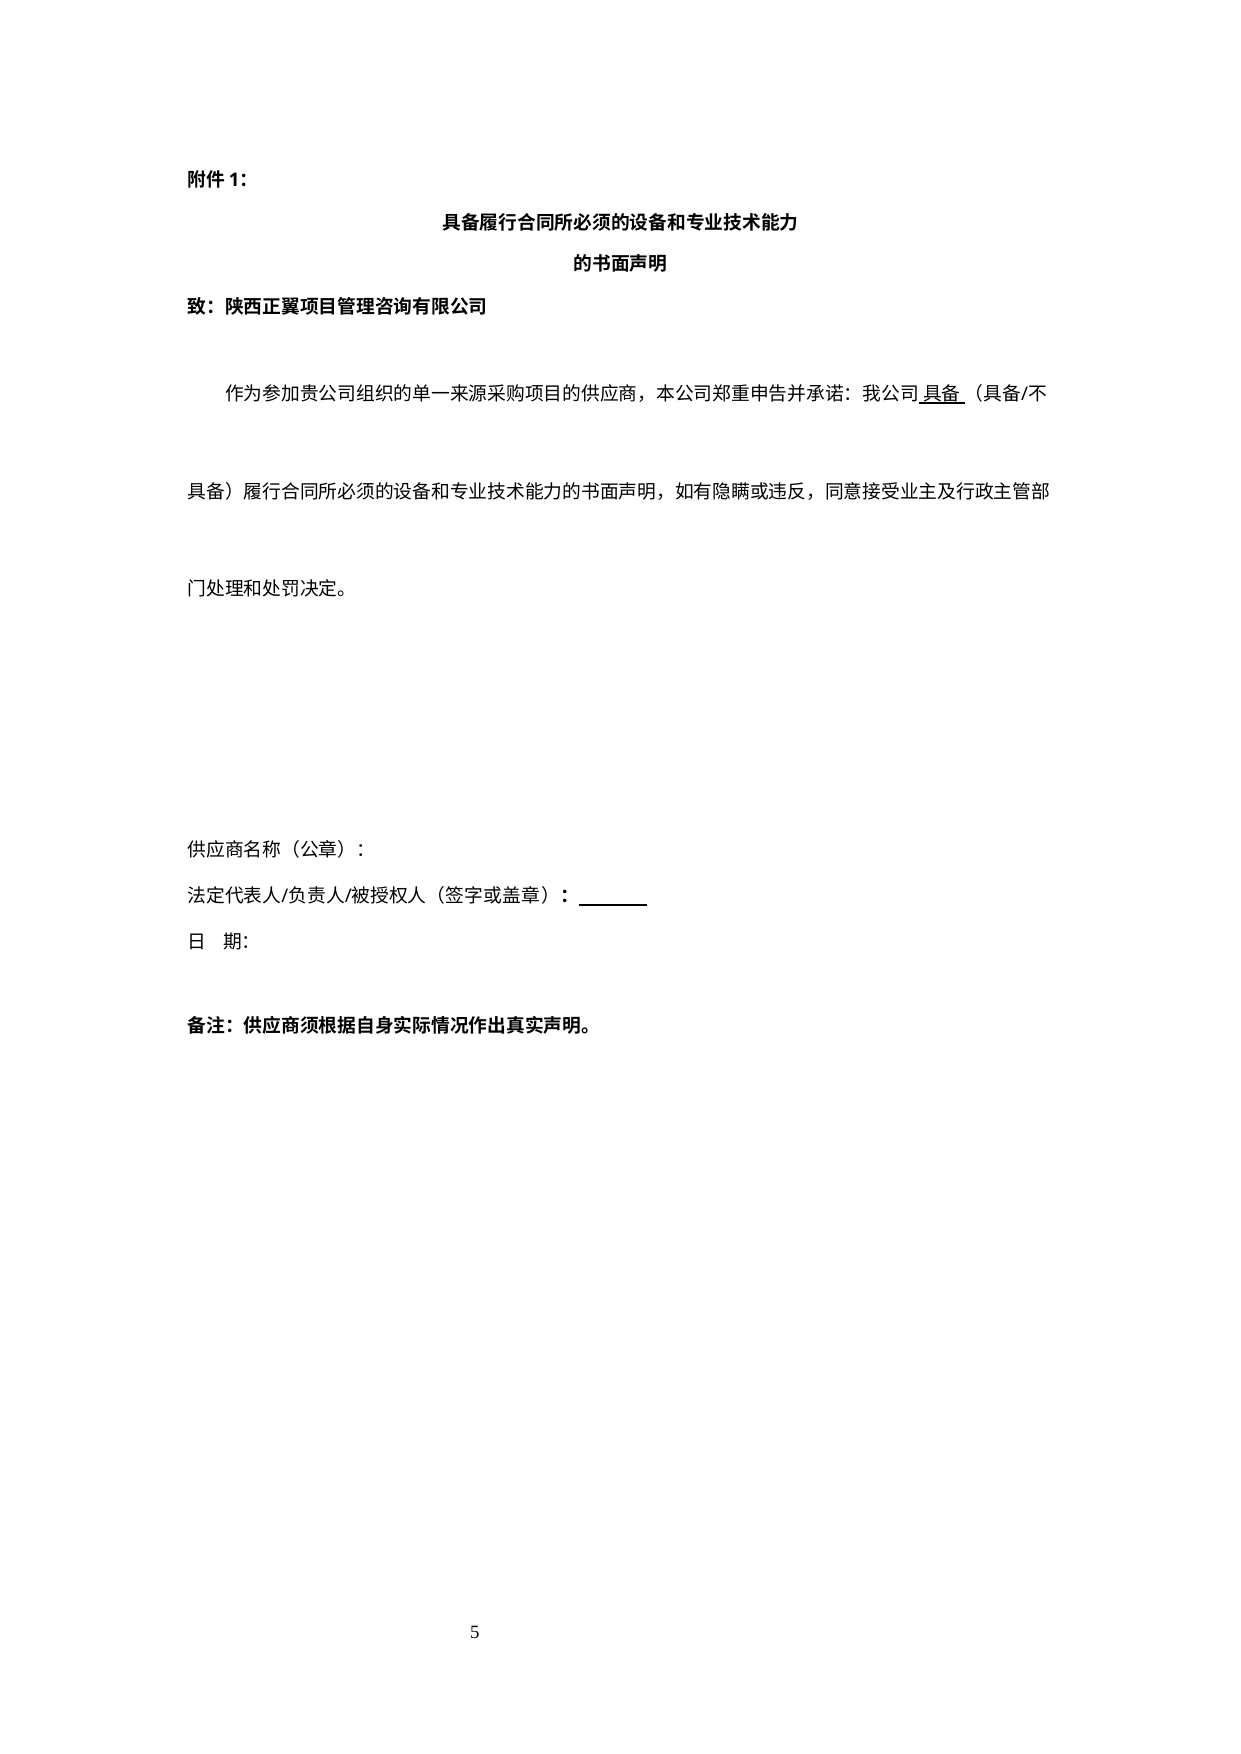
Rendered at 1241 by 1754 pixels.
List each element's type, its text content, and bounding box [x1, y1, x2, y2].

text 的书面声明 [187, 249, 1053, 276]
text 日 期： [187, 924, 1053, 957]
text 法定代表人/负责人/被授权人（签字或盖章）： [187, 878, 1053, 911]
text 备注：供应商须根据自身实际情况作出真实声明。 [187, 1008, 1053, 1041]
text 具备履行合同所必须的设备和专业技术能力 [187, 208, 1053, 235]
text 供应商名称（公章）： [187, 832, 1053, 865]
text 作为参加贵公司组织的单一来源采购项目的供应商，本公司郑重申告并承诺：我公司 具备 （具备/不具备）履行合同所必须的设备和专业技术能力的书面声明，如有隐瞒或违反，同意接受业主及行政主管部门处理和处罚决定。 [187, 376, 1053, 604]
text 致：陕西正翼项目管理咨询有限公司 [187, 289, 1053, 322]
text 附件1： [187, 162, 1053, 194]
